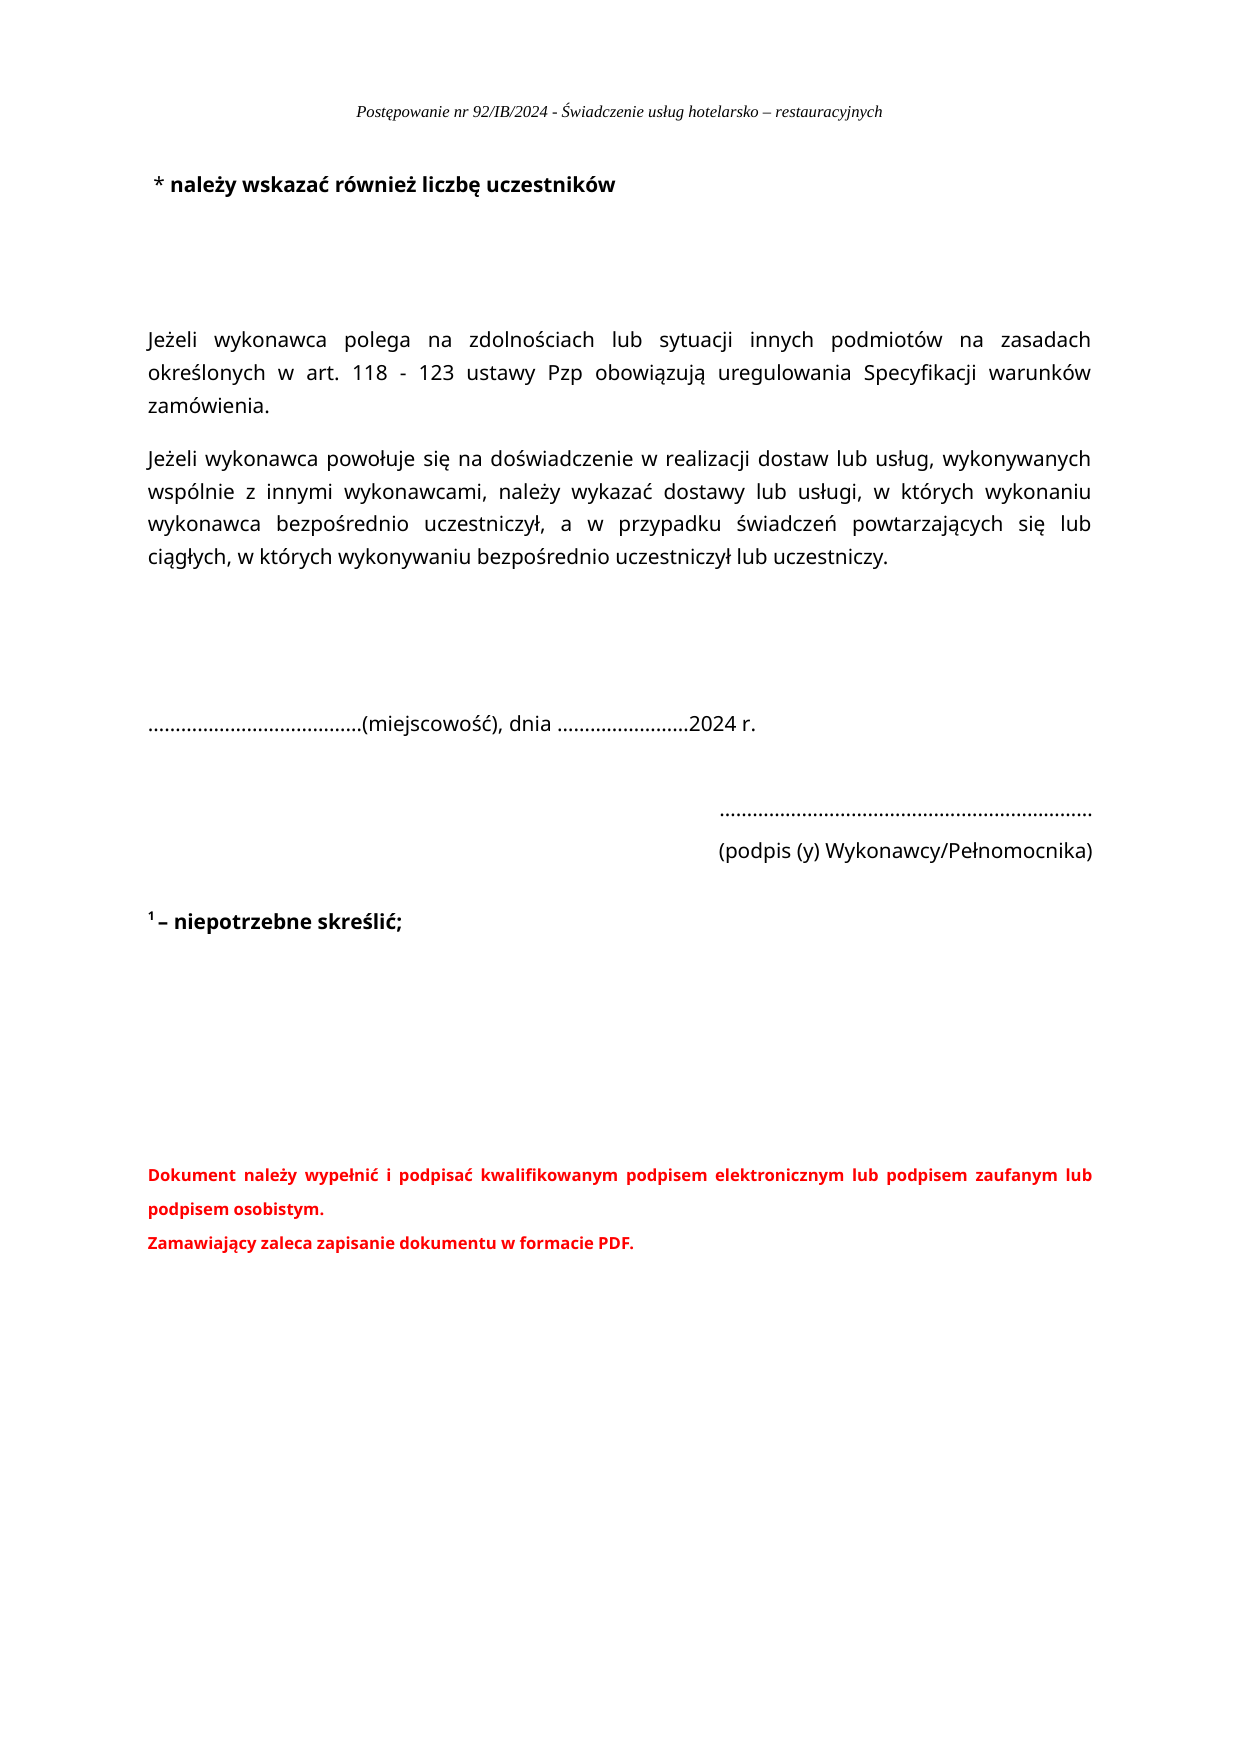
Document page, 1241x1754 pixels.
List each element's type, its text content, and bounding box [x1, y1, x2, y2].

text 1 – niepotrzebne skreślić; [148, 907, 1093, 936]
text (podpis (y) Wykonawcy/Pełnomocnika) [148, 837, 1093, 865]
text Dokument należy wypełnić i podpisać kwalifikowanym podpisem elektronicznym lub podpisem zaufanym lub podpisem osobistym. [148, 1163, 1093, 1220]
text * należy wskazać również liczbę uczestników [148, 170, 1093, 198]
text ……………………………………..…………………… [148, 794, 1093, 822]
text Jeżeli wykonawca polega na zdolnościach lub sytuacji innych podmiotów na zasadach określonych w art. 118 - 123 ustawy Pzp obowiązują uregulowania Specyfikacji warunków zamówienia. [148, 326, 1093, 419]
text Jeżeli wykonawca powołuje się na doświadczenie w realizacji dostaw lub usług, wykonywanych wspólnie z innymi wykonawcami, należy wykazać dostawy lub usługi, w których wykonaniu wykonawca bezpośrednio uczestniczył, a w przypadku świadczeń powtarzających się lub ciągłych, w których wykonywaniu bezpośrednio uczestniczył lub uczestniczy. [148, 444, 1093, 570]
text Zamawiający zaleca zapisanie dokumentu w formacie PDF. [148, 1231, 1093, 1254]
text …………………………………(miejscowość), dnia ……………………2024 r. [148, 709, 1093, 738]
